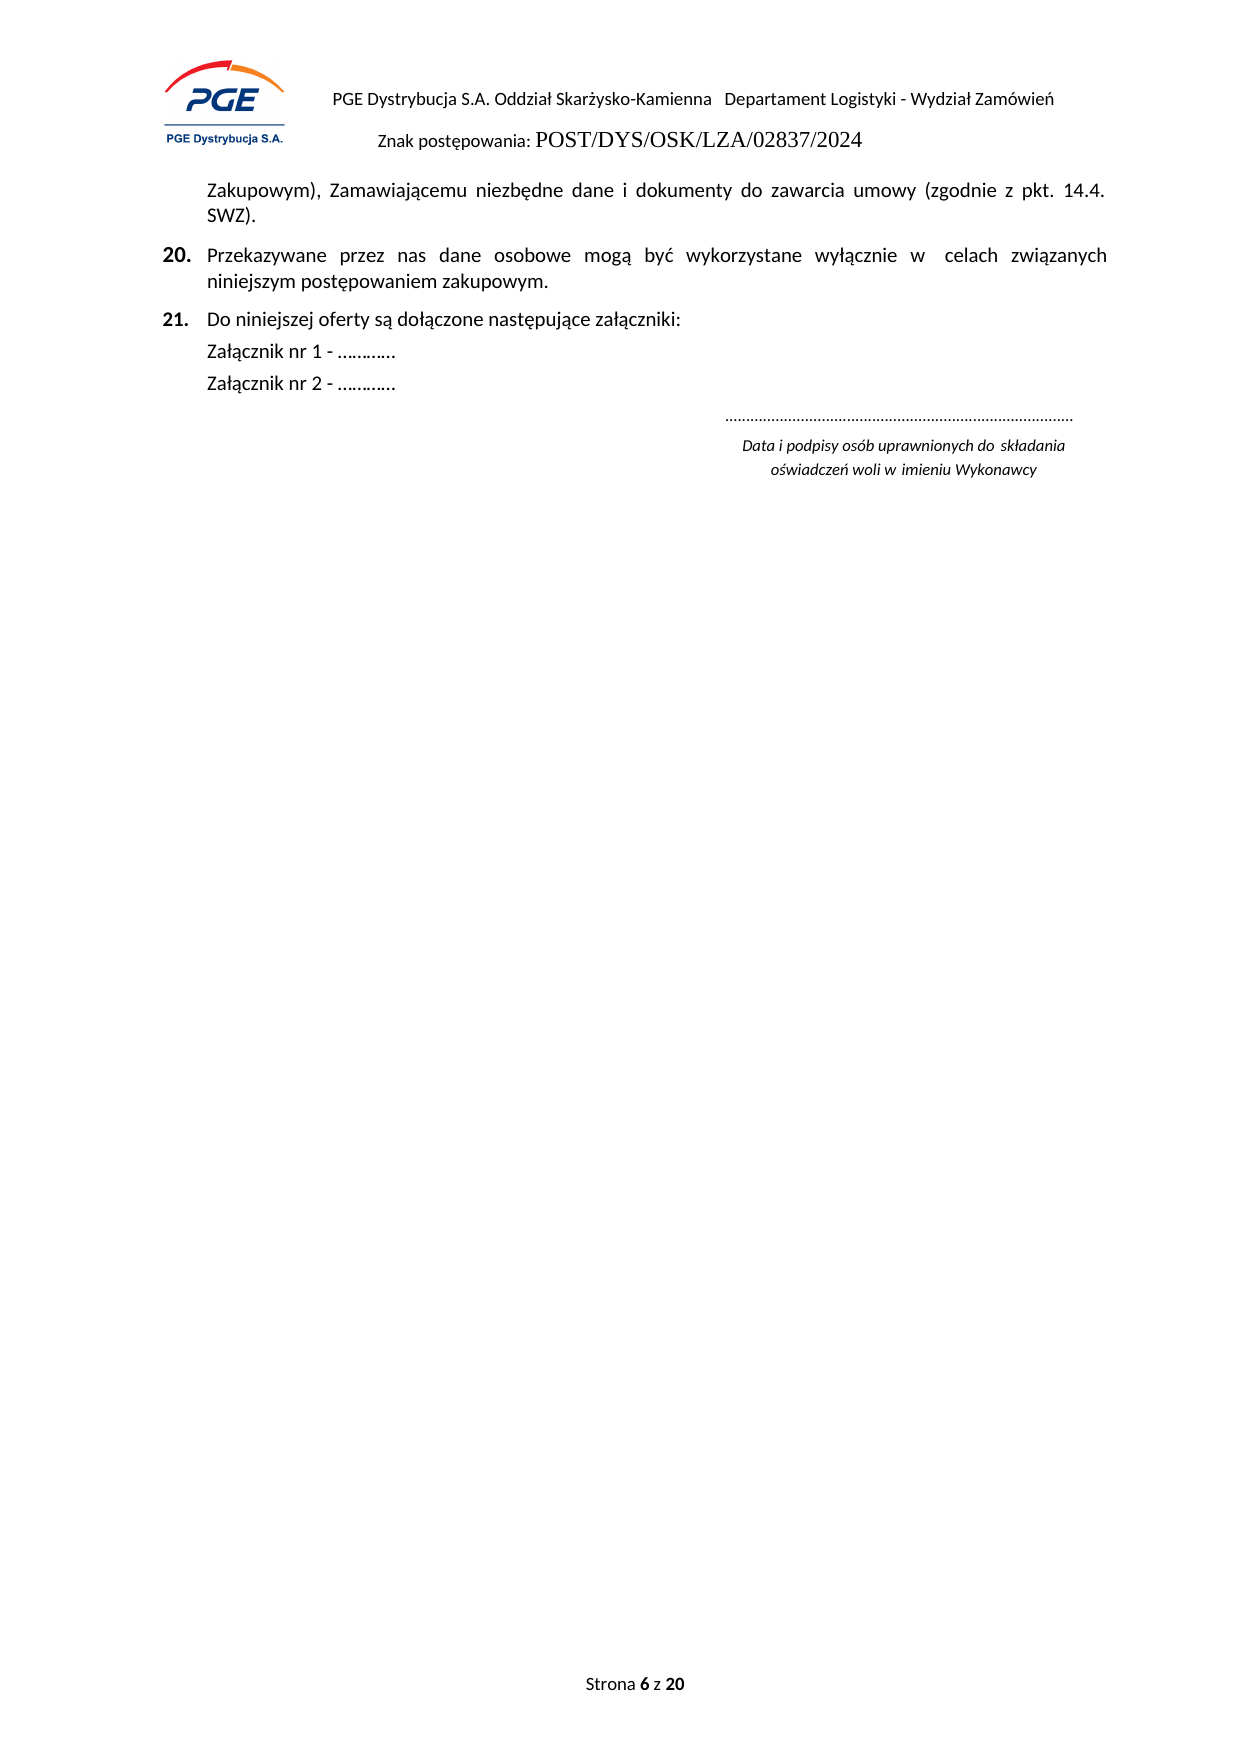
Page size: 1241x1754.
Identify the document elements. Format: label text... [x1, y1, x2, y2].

text oświadczeń woli w imieniu Wykonawcy [709, 459, 1100, 479]
text ................................................................................... [651, 402, 1211, 427]
picture [162, 59, 287, 147]
text Załącznik nr 2 - ………… [162, 370, 1107, 395]
list Do niniejszej oferty są dołączone następujące załączniki: [162, 307, 1107, 332]
list Przekazywane przez nas dane osobowe mogą być wykorzystane wyłącznie w celach związanych niniejszym postępowaniem zakupowym. [162, 241, 1107, 294]
text Załącznik nr 1 - ………… [162, 338, 1107, 364]
text Data i podpisy osób uprawnionych do składania [709, 435, 1100, 455]
